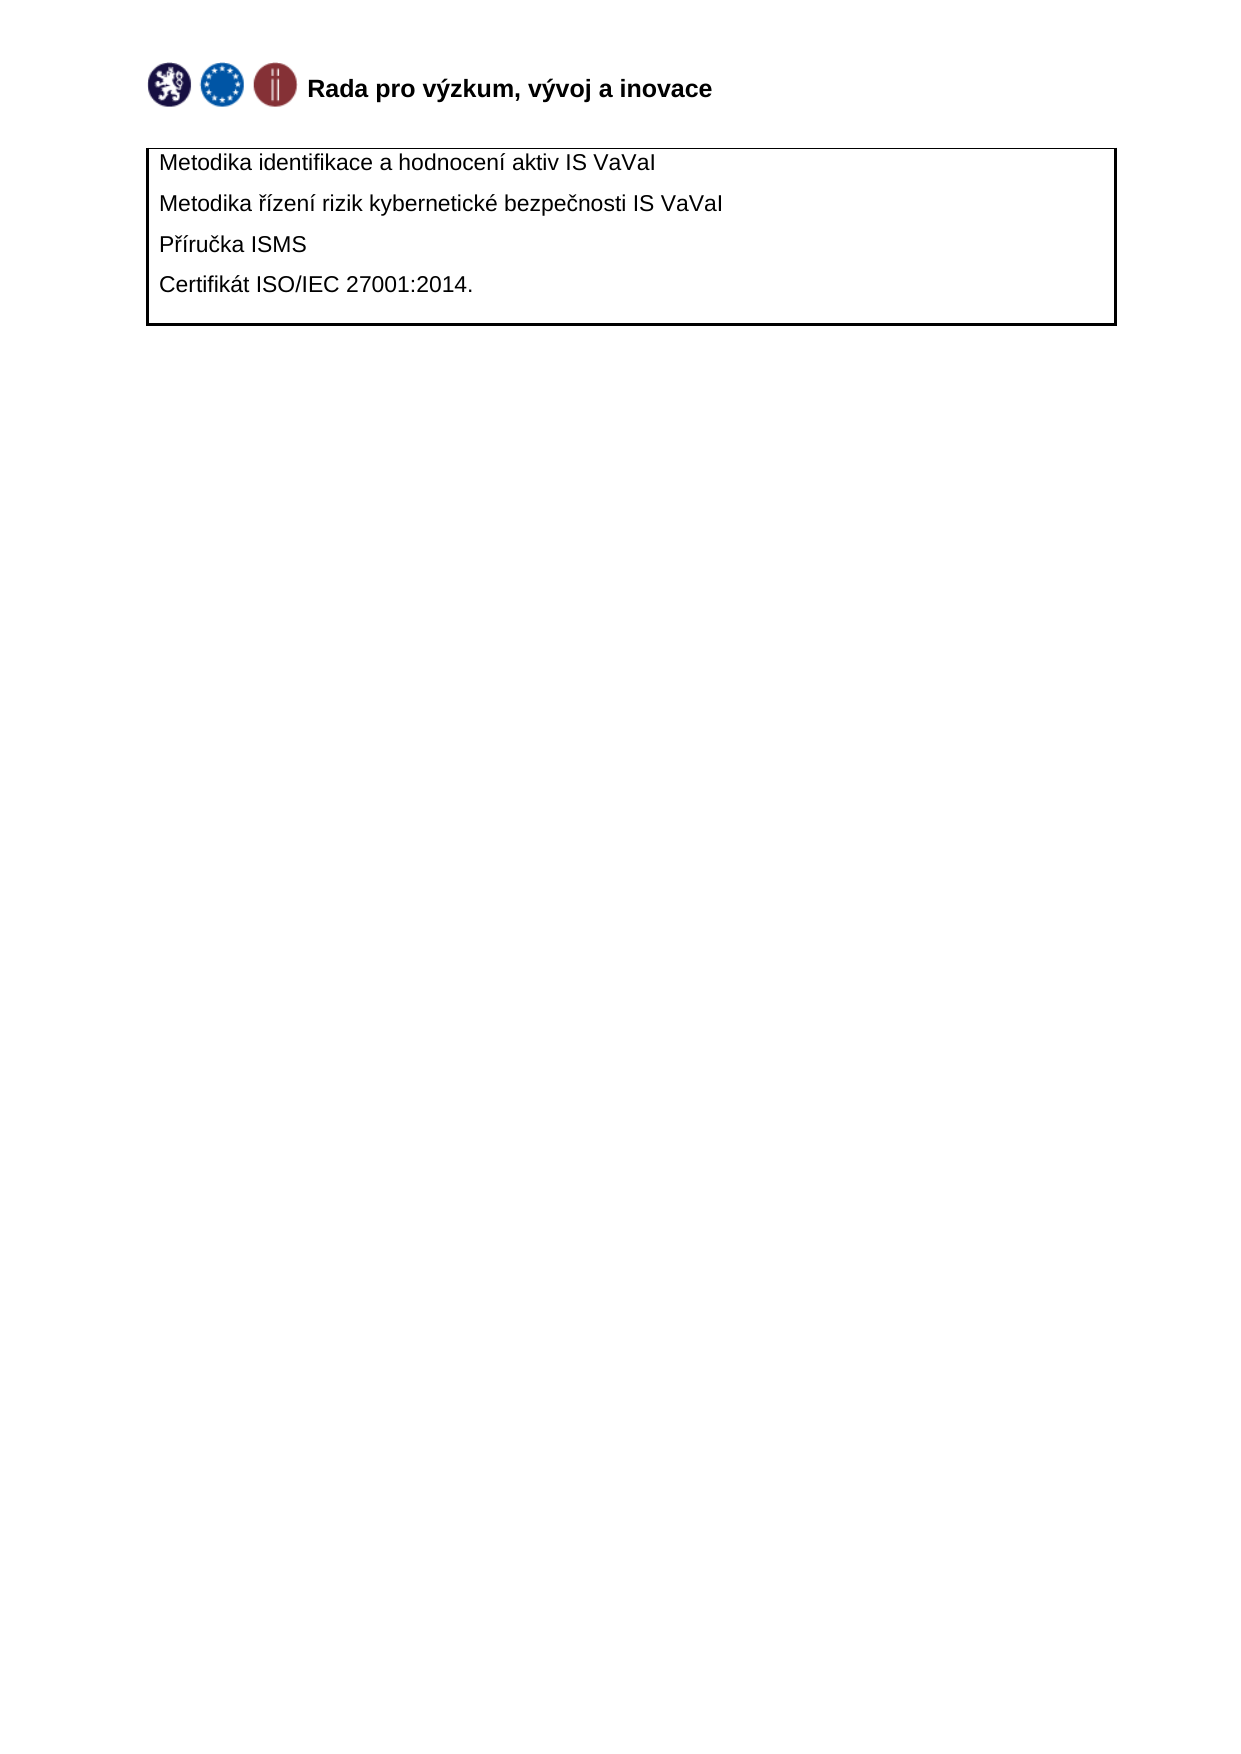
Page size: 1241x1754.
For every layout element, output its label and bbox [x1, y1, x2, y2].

picture [147, 62, 298, 108]
table_cell [149, 149, 1114, 323]
